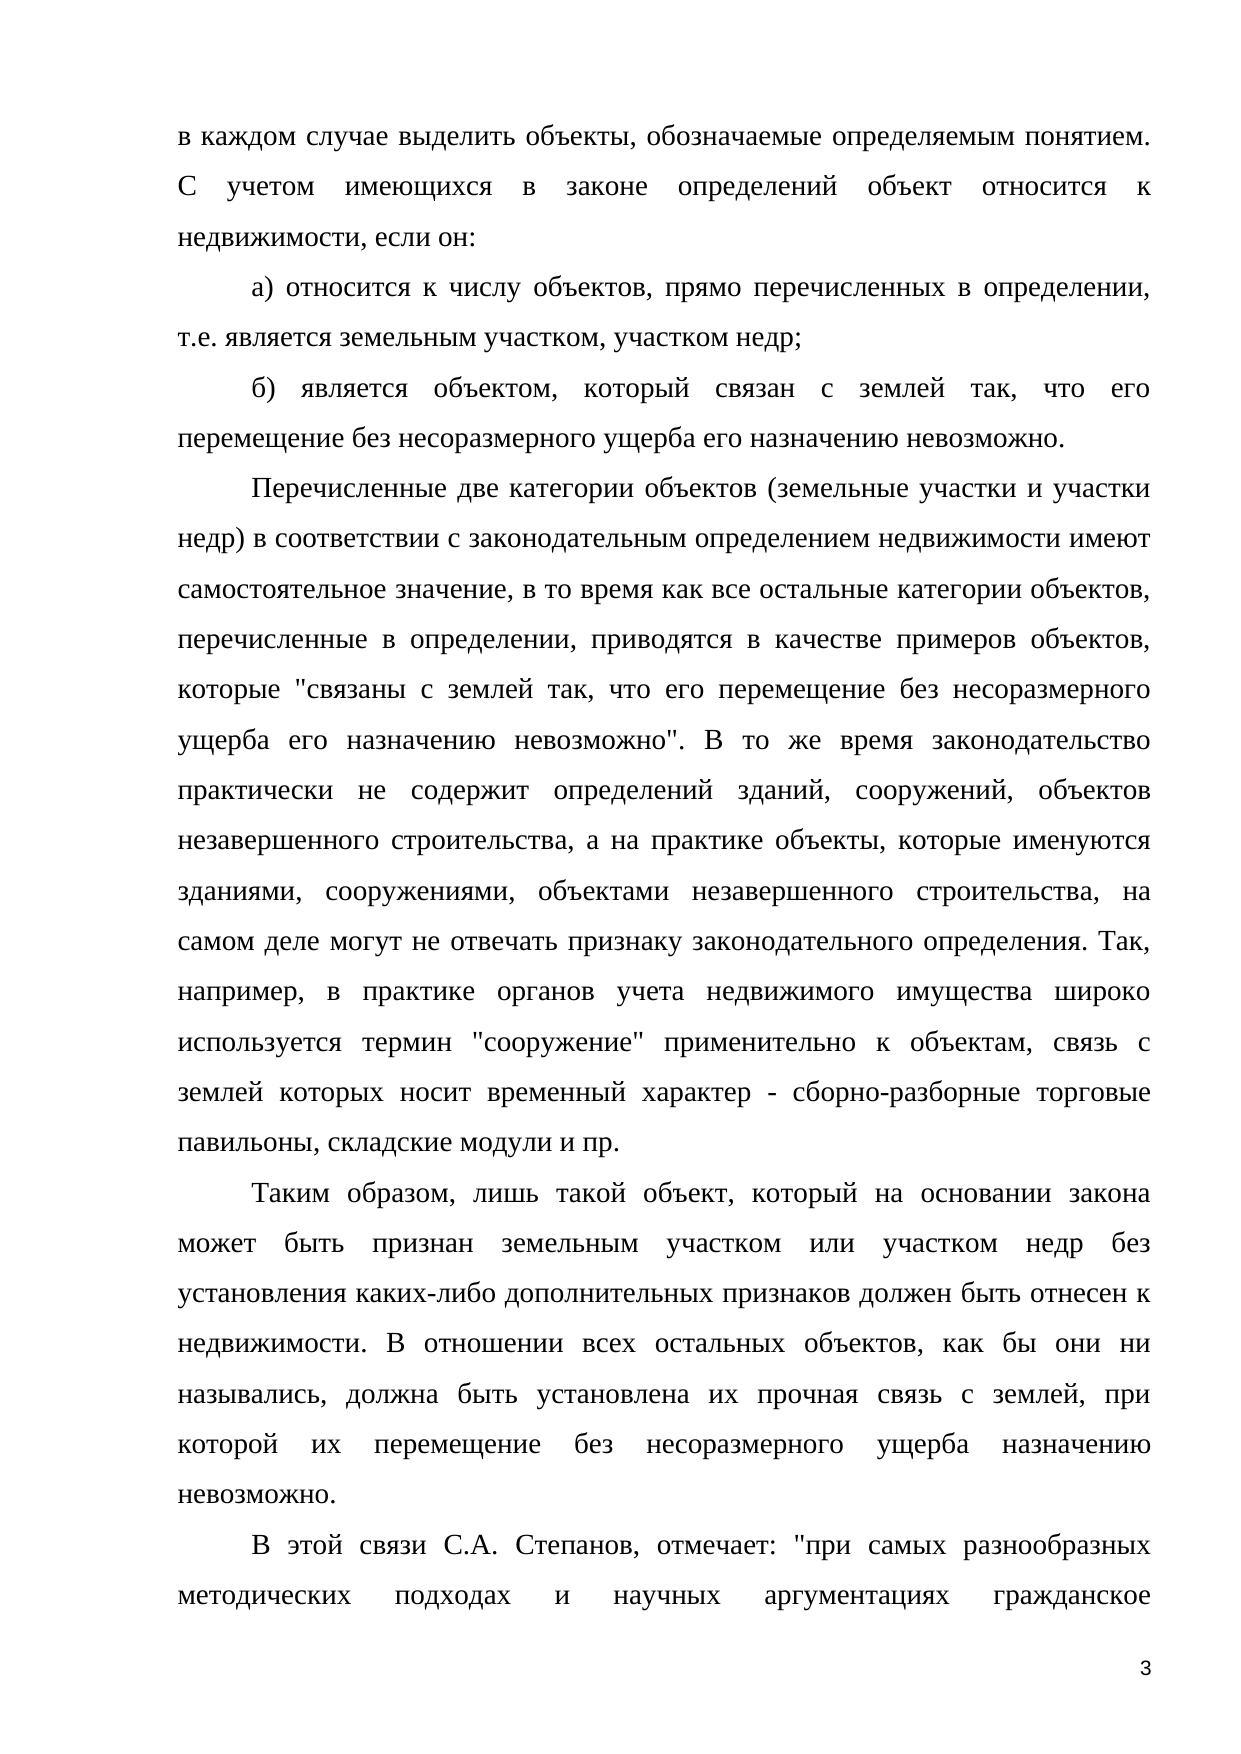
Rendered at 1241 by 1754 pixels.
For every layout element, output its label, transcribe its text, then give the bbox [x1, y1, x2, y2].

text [177, 1527, 1152, 1611]
text а) относится к числу объектов, прямо перечисленных в определении, т.е. является земельным участком, участком недр; [177, 269, 1152, 353]
text б) является объектом, который связан с землей так, что его перемещение без несоразмерного ущерба его назначению невозможно. [177, 370, 1152, 453]
text Перечисленные две категории объектов (земельные участки и участки недр) в соответствии с законодательным определением недвижимости имеют самостоятельное значение, в то время как все остальные категории объектов, перечисленные в определении, приводятся в качестве примеров объектов, которые "связаны с землей так, что его перемещение без несоразмерного ущерба его назначению невозможно". В то же время законодательство практически не содержит определений зданий, сооружений, объектов незавершенного строительства, а на практике объекты, которые именуются зданиями, сооружениями, объектами незавершенного строительства, на самом деле могут не отвечать признаку законодательного определения. Так, например, в практике органов учета недвижимого имущества широко используется термин "сооружение" применительно к объектам, связь с землей которых носит временный характер - сборно-разборные торговые павильоны, складские модули и пр. [177, 470, 1152, 1158]
text Таким образом, лишь такой объект, который на основании закона может быть признан земельным участком или участком недр без установления каких-либо дополнительных признаков должен быть отнесен к недвижимости. В отношении всех остальных объектов, как бы они ни назывались, должна быть установлена их прочная связь с землей, при которой их перемещение без несоразмерного ущерба назначению невозможно. [177, 1175, 1152, 1510]
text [177, 118, 1152, 252]
